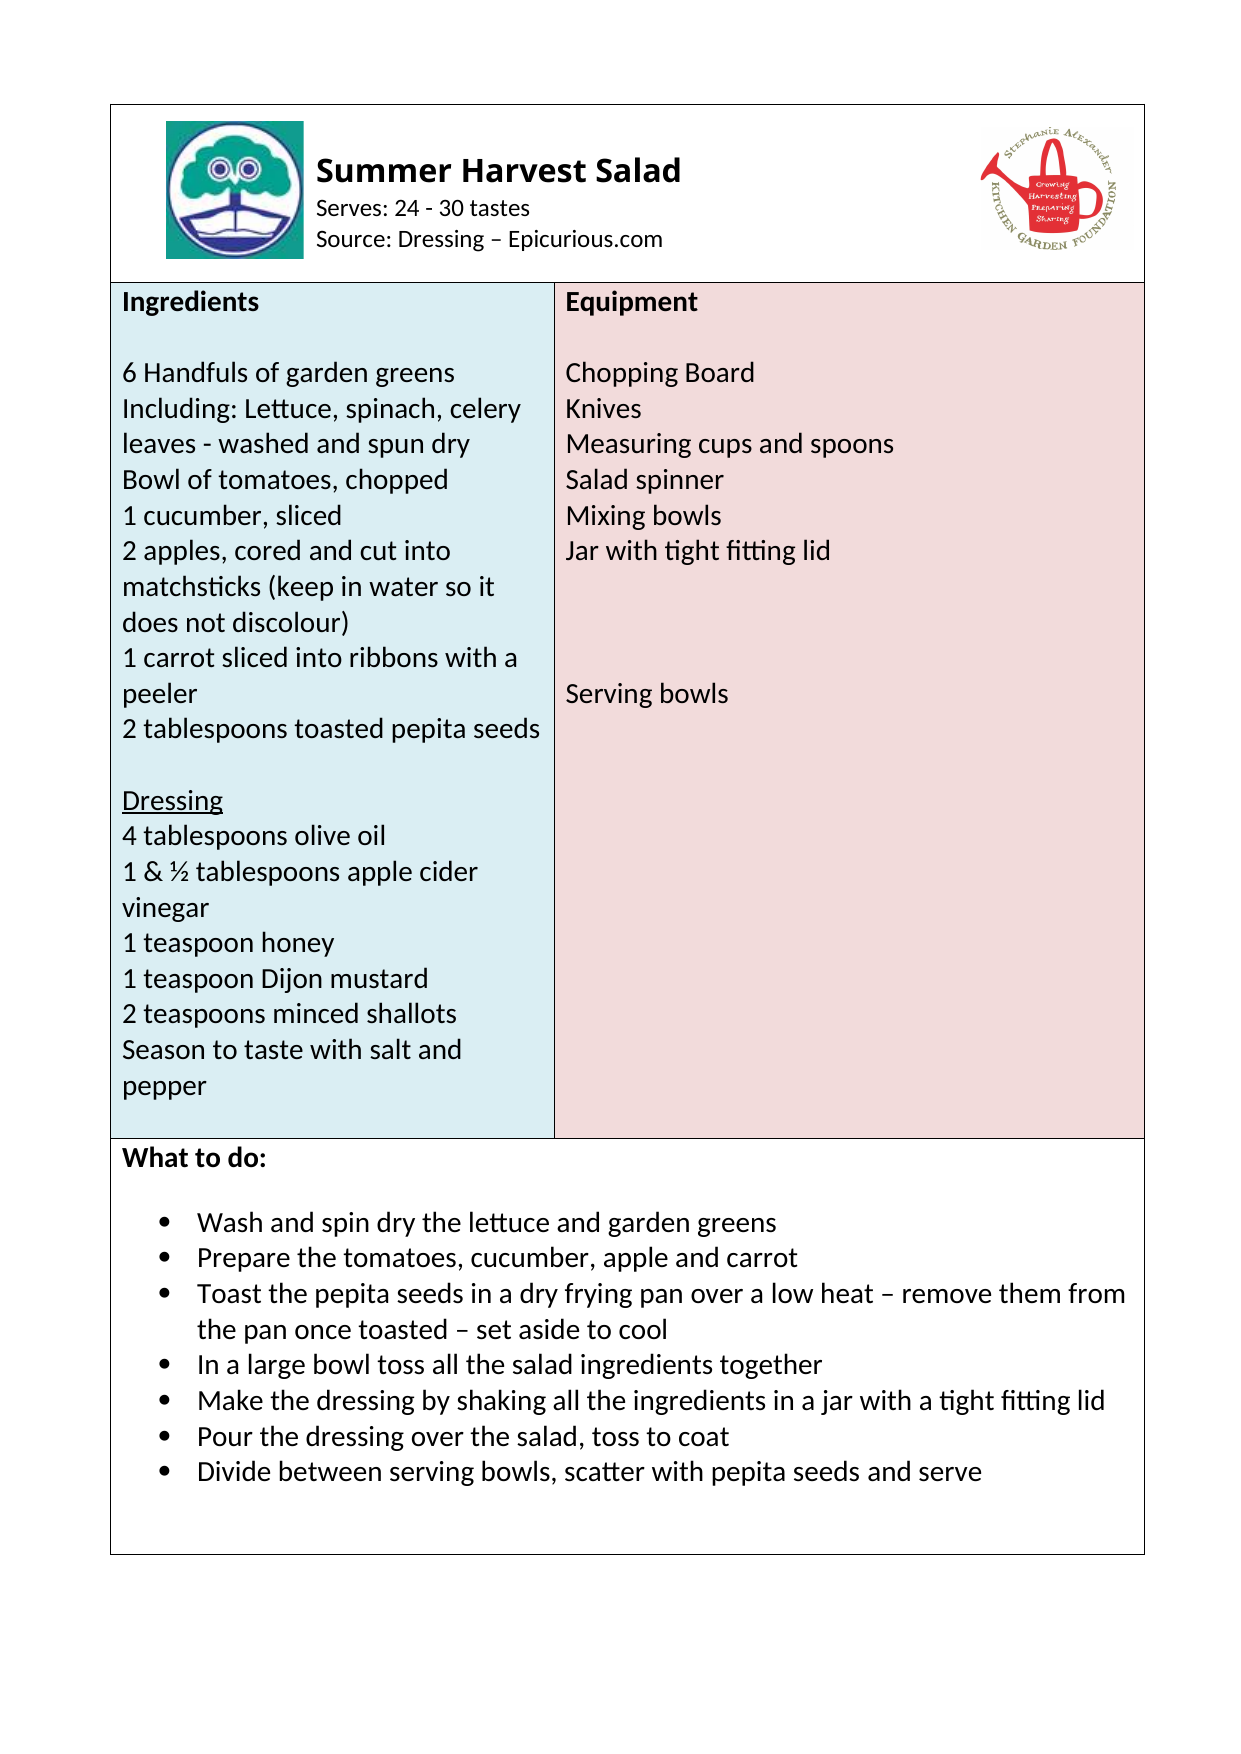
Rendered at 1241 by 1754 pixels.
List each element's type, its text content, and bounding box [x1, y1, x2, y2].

table_header Summer Harvest Salad Serves: 24 - 30 tastes Source: Dressing – Epicurious.com [111, 105, 1144, 282]
picture [980, 127, 1134, 250]
table_cell Equipment Chopping Board Knives Measuring cups and spoons Salad spinner Mixing bowls Jar with tight fitting lid Serving bowls [555, 283, 1144, 1138]
table_cell What to do: Wash and spin dry the lettuce and garden greens Prepare the tomatoes, cucumber, apple and carrot Toast the pepita seeds in a dry frying pan over a low heat – remove them from the pan once toasted – set aside to cool In a large bowl toss all the salad ingredients together Make the dressing by shaking all the ingredients in a jar with a tight fitting lid Pour the dressing over the salad, toss to coat Divide between serving bowls, scatter with pepita seeds and serve [111, 1139, 1144, 1554]
picture [166, 121, 304, 259]
table_cell Ingredients 6 Handfuls of garden greens Including: Lettuce, spinach, celery leaves - washed and spun dry Bowl of tomatoes, chopped 1 cucumber, sliced 2 apples, cored and cut into matchsticks (keep in water so it does not discolour) 1 carrot sliced into ribbons with a peeler 2 tablespoons toasted pepita seeds Dressing 4 tablespoons olive oil 1 & ½ tablespoons apple cider vinegar 1 teaspoon honey 1 teaspoon Dijon mustard 2 teaspoons minced shallots Season to taste with salt and pepper [111, 283, 554, 1138]
